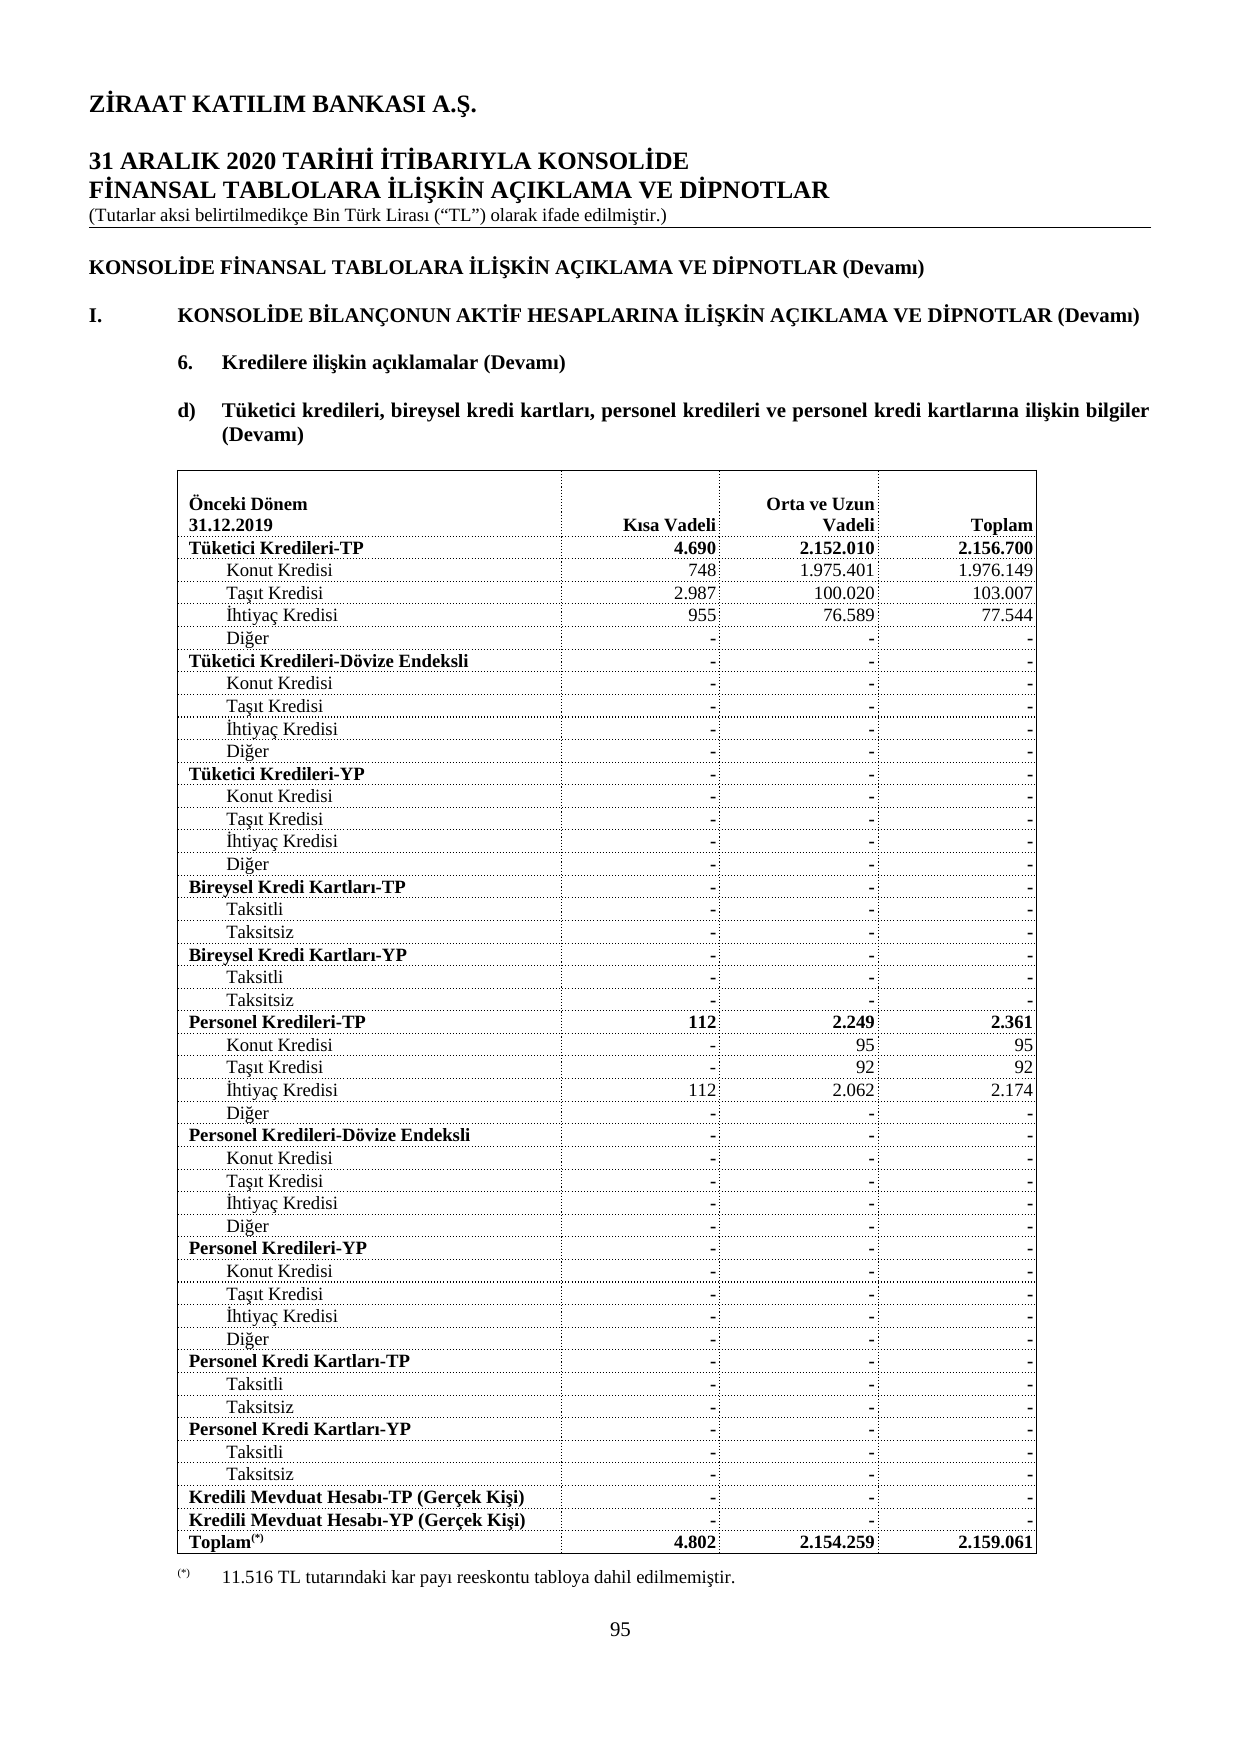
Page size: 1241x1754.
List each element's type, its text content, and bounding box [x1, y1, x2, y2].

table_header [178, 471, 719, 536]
list d) Tüketici kredileri, bireysel kredi kartları, personel kredileri ve personel kredi kartlarına ilişkin bilgiler (Devamı) [177, 398, 1152, 446]
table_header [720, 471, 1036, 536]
text (*) 11.516 TL tutarındaki kar payı reeskontu tabloya dahil edilmemiştir. [177, 1566, 1152, 1588]
list Kredilere ilişkin açıklamalar (Devamı) [177, 351, 1152, 374]
text KONSOLİDE FİNANSAL TABLOLARA İLİŞKİN AÇIKLAMA VE DİPNOTLAR (Devamı) [89, 255, 1150, 279]
text I. KONSOLİDE BİLANÇONUN AKTİF HESAPLARINA İLİŞKİN AÇIKLAMA VE DİPNOTLAR (Devamı) [89, 303, 1150, 327]
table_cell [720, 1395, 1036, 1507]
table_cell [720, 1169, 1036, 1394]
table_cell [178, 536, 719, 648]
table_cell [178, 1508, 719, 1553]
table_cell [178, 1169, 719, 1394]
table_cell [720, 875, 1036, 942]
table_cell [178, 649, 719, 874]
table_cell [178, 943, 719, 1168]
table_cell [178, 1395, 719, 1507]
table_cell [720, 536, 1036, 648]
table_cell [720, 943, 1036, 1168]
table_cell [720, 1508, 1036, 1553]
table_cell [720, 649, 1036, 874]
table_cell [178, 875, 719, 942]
